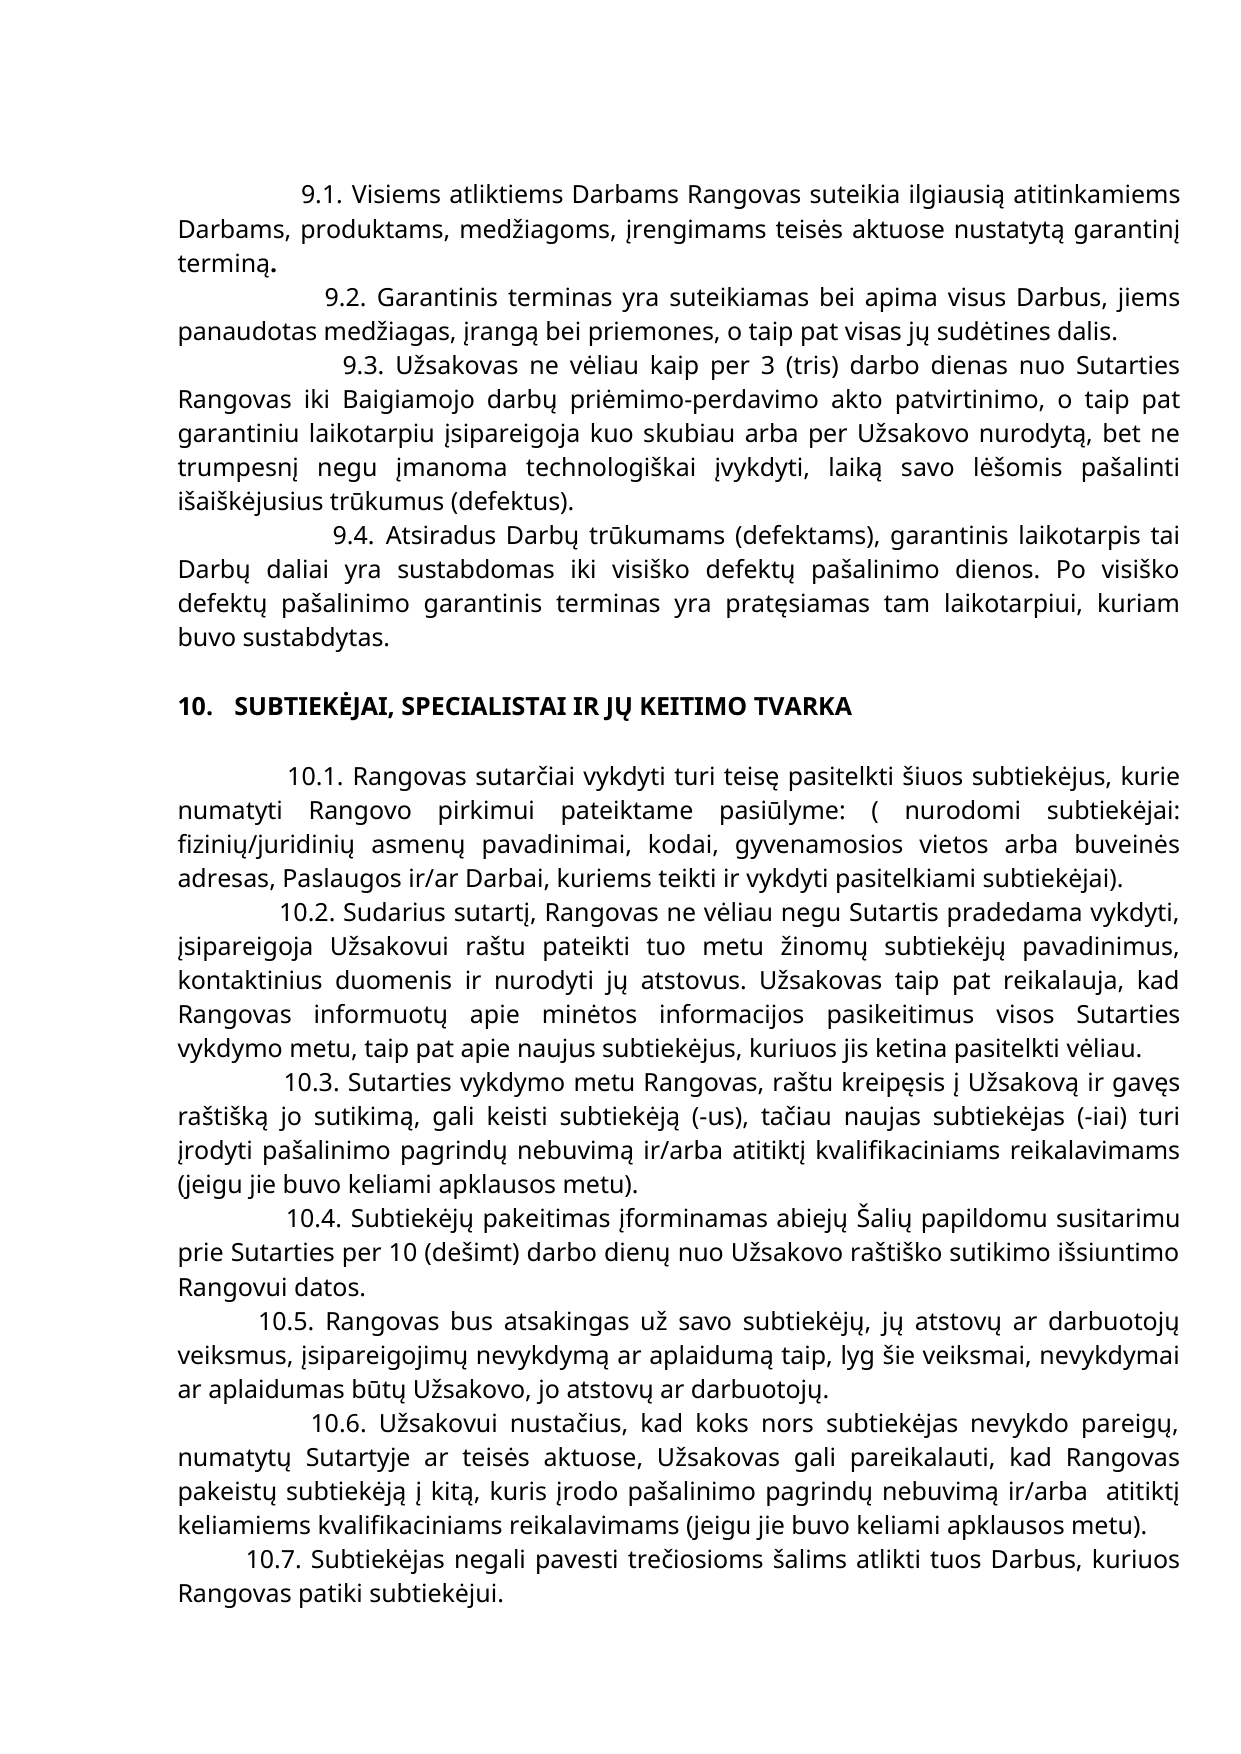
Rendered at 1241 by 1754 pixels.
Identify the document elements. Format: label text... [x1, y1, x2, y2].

text 10.7. Subtiekėjas negali pavesti trečiosioms šalims atlikti tuos Darbus, kuriuos Rangovas patiki subtiekėjui. [177, 1542, 1181, 1610]
text 10.4. Subtiekėjų pakeitimas įforminamas abiejų Šalių papildomu susitarimu prie Sutarties per 10 (dešimt) darbo dienų nuo Užsakovo raštiško sutikimo išsiuntimo Rangovui datos. [177, 1201, 1181, 1303]
text 9.4. Atsiradus Darbų trūkumams (defektams), garantinis laikotarpis tai Darbų daliai yra sustabdomas iki visiško defektų pašalinimo dienos. Po visiško defektų pašalinimo garantinis terminas yra pratęsiamas tam laikotarpiui, kuriam buvo sustabdytas. [177, 518, 1181, 654]
text 10.6. Užsakovui nustačius, kad koks nors subtiekėjas nevykdo pareigų, numatytų Sutartyje ar teisės aktuose, Užsakovas gali pareikalauti, kad Rangovas pakeistų subtiekėją į kitą, kuris įrodo pašalinimo pagrindų nebuvimą ir/arba atitiktį keliamiems kvalifikaciniams reikalavimams (jeigu jie buvo keliami apklausos metu). [177, 1405, 1181, 1542]
text 9.1. Visiems atliktiems Darbams Rangovas suteikia ilgiausią atitinkamiems Darbams, produktams, medžiagoms, įrengimams teisės aktuose nustatytą garantinį terminą. [177, 177, 1181, 279]
text 10.1. Rangovas sutarčiai vykdyti turi teisę pasitelkti šiuos subtiekėjus, kurie numatyti Rangovo pirkimui pateiktame pasiūlyme: ( nurodomi subtiekėjai: fizinių/juridinių asmenų pavadinimai, kodai, gyvenamosios vietos arba buveinės adresas, Paslaugos ir/ar Darbai, kuriems teikti ir vykdyti pasitelkiami subtiekėjai). [177, 758, 1181, 894]
text 10.5. Rangovas bus atsakingas už savo subtiekėjų, jų atstovų ar darbuotojų veiksmus, įsipareigojimų nevykdymą ar aplaidumą taip, lyg šie veiksmai, nevykdymai ar aplaidumas būtų Užsakovo, jo atstovų ar darbuotojų. [177, 1303, 1181, 1405]
list SUBTIEKĖJAI, SPECIALISTAI IR JŲ KEITIMO TVARKA [177, 688, 1181, 722]
text 9.3. Užsakovas ne vėliau kaip per 3 (tris) darbo dienas nuo Sutarties Rangovas iki Baigiamojo darbų priėmimo-perdavimo akto patvirtinimo, o taip pat garantiniu laikotarpiu įsipareigoja kuo skubiau arba per Užsakovo nurodytą, bet ne trumpesnį negu įmanoma technologiškai įvykdyti, laiką savo lėšomis pašalinti išaiškėjusius trūkumus (defektus). [177, 347, 1181, 518]
text 10.2. Sudarius sutartį, Rangovas ne vėliau negu Sutartis pradedama vykdyti, įsipareigoja Užsakovui raštu pateikti tuo metu žinomų subtiekėjų pavadinimus, kontaktinius duomenis ir nurodyti jų atstovus. Užsakovas taip pat reikalauja, kad Rangovas informuotų apie minėtos informacijos pasikeitimus visos Sutarties vykdymo metu, taip pat apie naujus subtiekėjus, kuriuos jis ketina pasitelkti vėliau. [177, 894, 1181, 1065]
text 9.2. Garantinis terminas yra suteikiamas bei apima visus Darbus, jiems panaudotas medžiagas, įrangą bei priemones, o taip pat visas jų sudėtines dalis. [177, 279, 1181, 347]
text 10.3. Sutarties vykdymo metu Rangovas, raštu kreipęsis į Užsakovą ir gavęs raštišką jo sutikimą, gali keisti subtiekėją (-us), tačiau naujas subtiekėjas (-iai) turi įrodyti pašalinimo pagrindų nebuvimą ir/arba atitiktį kvalifikaciniams reikalavimams (jeigu jie buvo keliami apklausos metu). [177, 1065, 1181, 1201]
